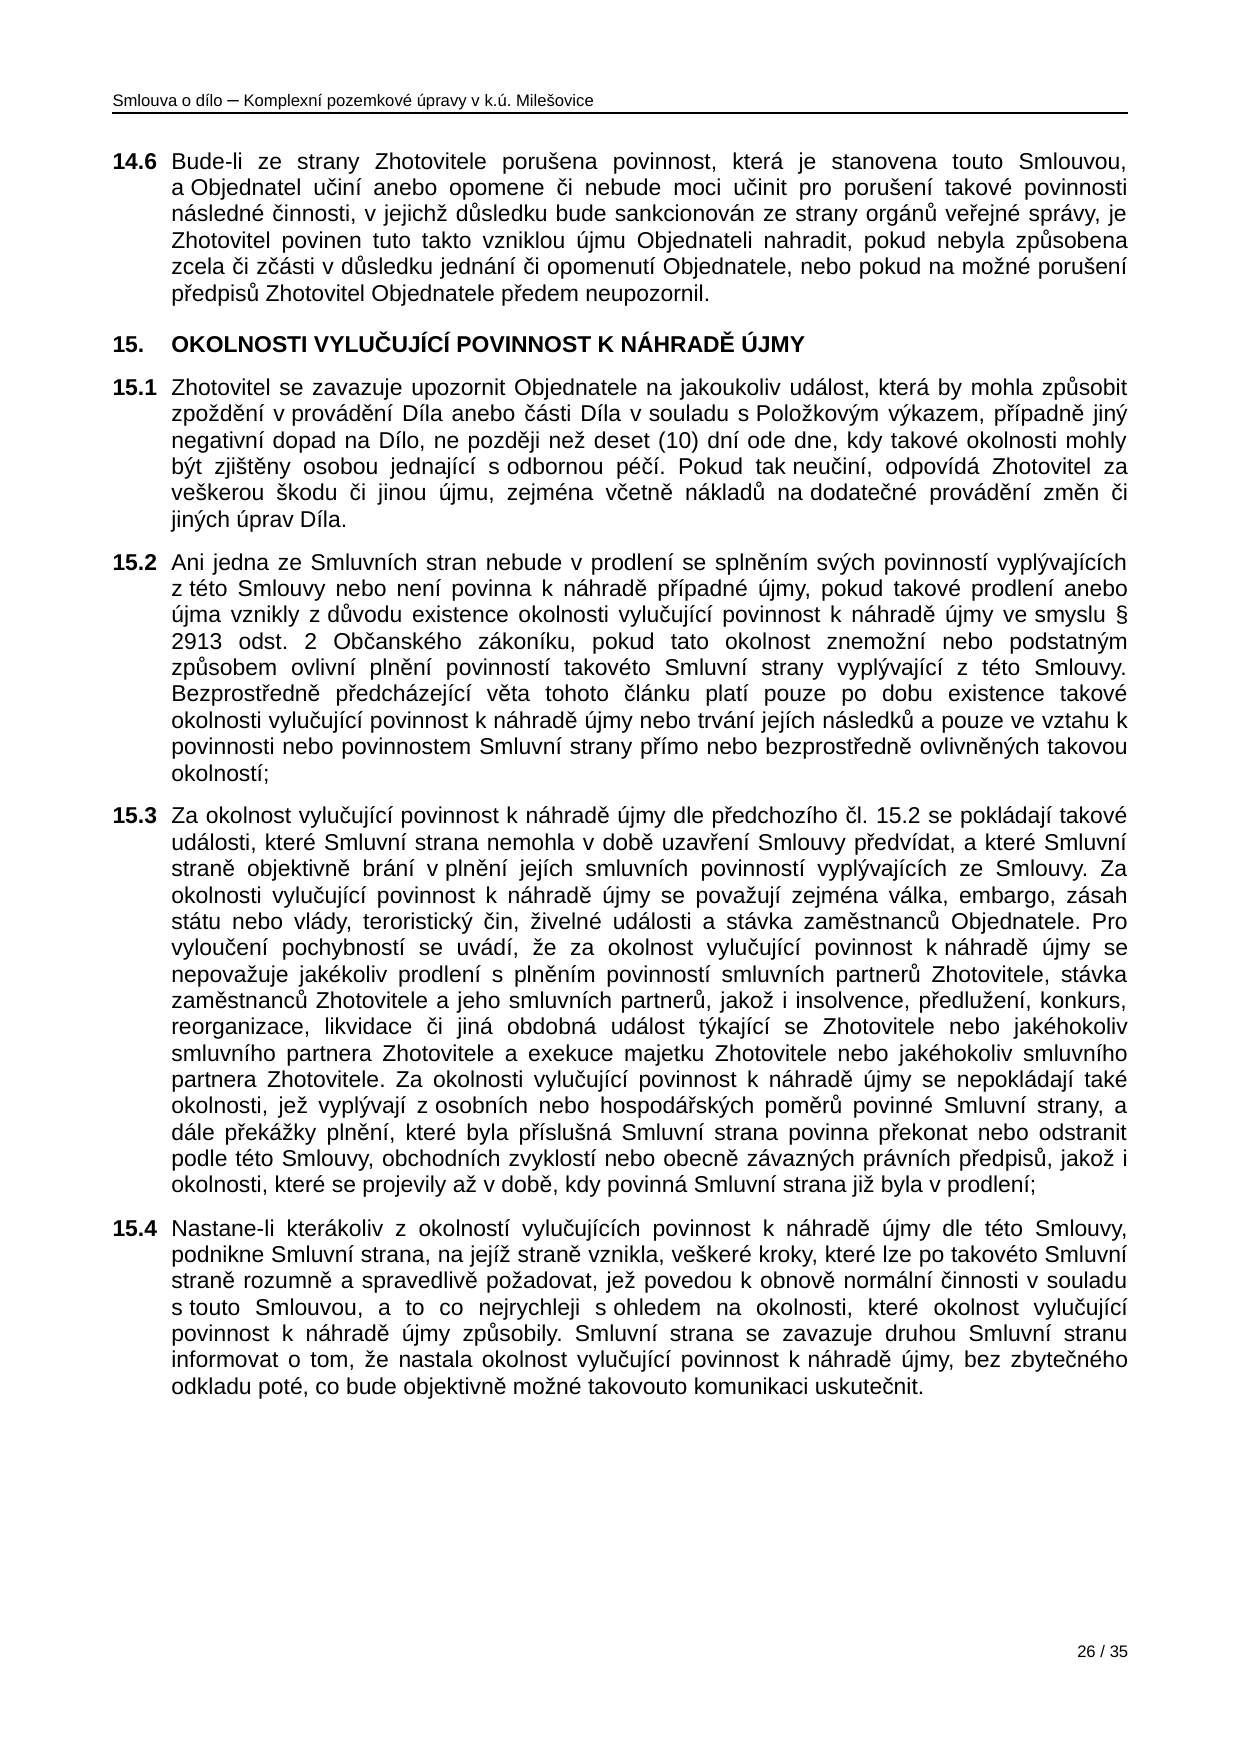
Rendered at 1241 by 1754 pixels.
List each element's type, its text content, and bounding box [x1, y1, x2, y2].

text Ani jedna ze Smluvních stran nebude v prodlení se splněním svých povinností vyplývajících z této Smlouvy nebo není povinna k náhradě případné újmy, pokud takové prodlení anebo újma vznikly z důvodu existence okolnosti vylučující povinnost k náhradě újmy ve smyslu § 2913 odst. 2 Občanského zákoníku, pokud tato okolnost znemožní nebo podstatným způsobem ovlivní plnění povinností takovéto Smluvní strany vyplývající z této Smlouvy. Bezprostředně předcházející věta tohoto článku platí pouze po dobu existence takové okolnosti vylučující povinnost k náhradě újmy nebo trvání jejích následků a pouze ve vztahu k povinnosti nebo povinnostem Smluvní strany přímo nebo bezprostředně ovlivněných takovou okolností; [112, 549, 1128, 786]
text Zhotovitel se zavazuje upozornit Objednatele na jakoukoliv událost, která by mohla způsobit zpoždění v provádění Díla anebo části Díla v souladu s Položkovým výkazem, případně jiný negativní dopad na Dílo, ne později než deset (10) dní ode dne, kdy takové okolnosti mohly být zjištěny osobou jednající s odbornou péčí. Pokud tak neučiní, odpovídá Zhotovitel za veškerou škodu či jinou újmu, zejména včetně nákladů na dodatečné provádění změn či jiných úprav Díla. [112, 374, 1128, 532]
text Za okolnost vylučující povinnost k náhradě újmy dle předchozího čl. 15.2 se pokládají takové události, které Smluvní strana nemohla v době uzavření Smlouvy předvídat, a které Smluvní straně objektivně brání v plnění jejích smluvních povinností vyplývajících ze Smlouvy. Za okolnosti vylučující povinnost k náhradě újmy se považují zejména válka, embargo, zásah státu nebo vlády, teroristický čin, živelné události a stávka zaměstnanců Objednatele. Pro vyloučení pochybností se uvádí, že za okolnost vylučující povinnost k náhradě újmy se nepovažuje jakékoliv prodlení s plněním povinností smluvních partnerů Zhotovitele, stávka zaměstnanců Zhotovitele a jeho smluvních partnerů, jakož i insolvence, předlužení, konkurs, reorganizace, likvidace či jiná obdobná událost týkající se Zhotovitele nebo jakéhokoliv smluvního partnera Zhotovitele a exekuce majetku Zhotovitele nebo jakéhokoliv smluvního partnera Zhotovitele. Za okolnosti vylučující povinnost k náhradě újmy se nepokládají také okolnosti, jež vyplývají z osobních nebo hospodářských poměrů povinné Smluvní strany, a dále překážky plnění, které byla příslušná Smluvní strana povinna překonat nebo odstranit podle této Smlouvy, obchodních zvyklostí nebo obecně závazných právních předpisů, jakož i okolnosti, které se projevily až v době, kdy povinná Smluvní strana již byla v prodlení; [112, 802, 1128, 1198]
text Nastane-li kterákoliv z okolností vylučujících povinnost k náhradě újmy dle této Smlouvy, podnikne Smluvní strana, na jejíž straně vznikla, veškeré kroky, které lze po takovéto Smluvní straně rozumně a spravedlivě požadovat, jež povedou k obnově normální činnosti v souladu s touto Smlouvou, a to co nejrychleji s ohledem na okolnosti, které okolnost vylučující povinnost k náhradě újmy způsobily. Smluvní strana se zavazuje druhou Smluvní stranu informovat o tom, že nastala okolnost vylučující povinnost k náhradě újmy, bez zbytečného odkladu poté, co bude objektivně možné takovouto komunikaci uskutečnit. [112, 1214, 1128, 1399]
text Bude-li ze strany Zhotovitele porušena povinnost, která je stanovena touto Smlouvou, a Objednatel učiní anebo opomene či nebude moci učinit pro porušení takové povinnosti následné činnosti, v jejichž důsledku bude sankcionován ze strany orgánů veřejné správy, je Zhotovitel povinen tuto takto vzniklou újmu Objednateli nahradit, pokud nebyla způsobena zcela či zčásti v důsledku jednání či opomenutí Objednatele, nebo pokud na možné porušení předpisů Zhotovitel Objednatele předem neupozornil. [112, 148, 1128, 306]
text Okolnosti vylučující povinnost k náhradě újmy [112, 331, 1128, 357]
